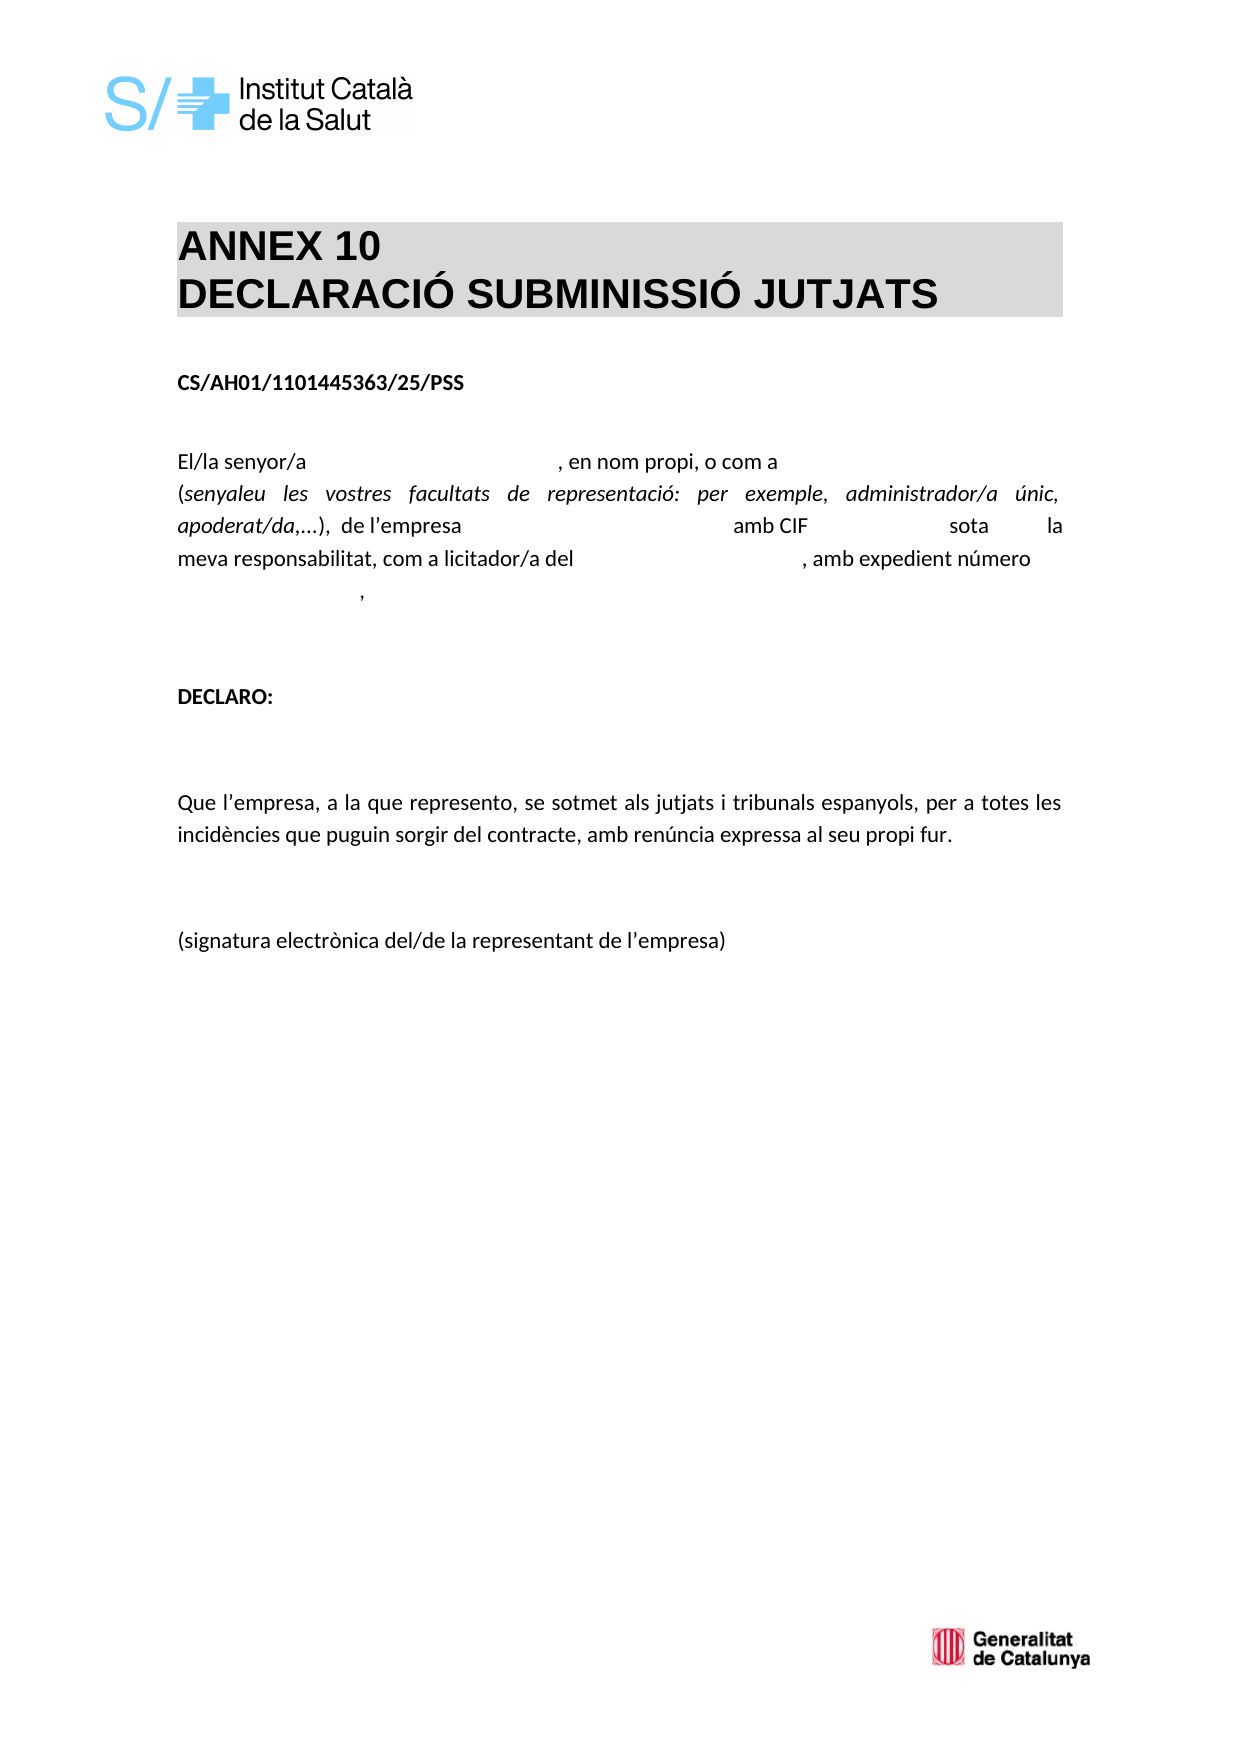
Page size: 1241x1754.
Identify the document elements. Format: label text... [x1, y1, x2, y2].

text El/la senyor/a , en nom propi, o com a (senyaleu les vostres facultats de representació: per exemple, administrador/a únic, apoderat/da,...), de l’empresa amb CIF sota la meva responsabilitat, com a licitador/a del , amb expedient número , [177, 447, 1063, 604]
text CS/AH01/1101445363/25/PSS [177, 368, 1063, 396]
text DECLARO: [177, 682, 1063, 710]
picture [103, 73, 416, 136]
text Que l’empresa, a la que represento, se sotmet als jutjats i tribunals espanyols, per a totes les incidències que puguin sorgir del contracte, amb renúncia expressa al seu propi fur. [177, 788, 1063, 848]
text (signatura electrònica del/de la representant de l’empresa) [177, 926, 1063, 954]
text DECLARACIÓ SUBMINISSIÓ JUTJATS [177, 269, 1063, 317]
text ANNEX 10 [177, 222, 1063, 269]
picture [893, 1621, 1129, 1674]
